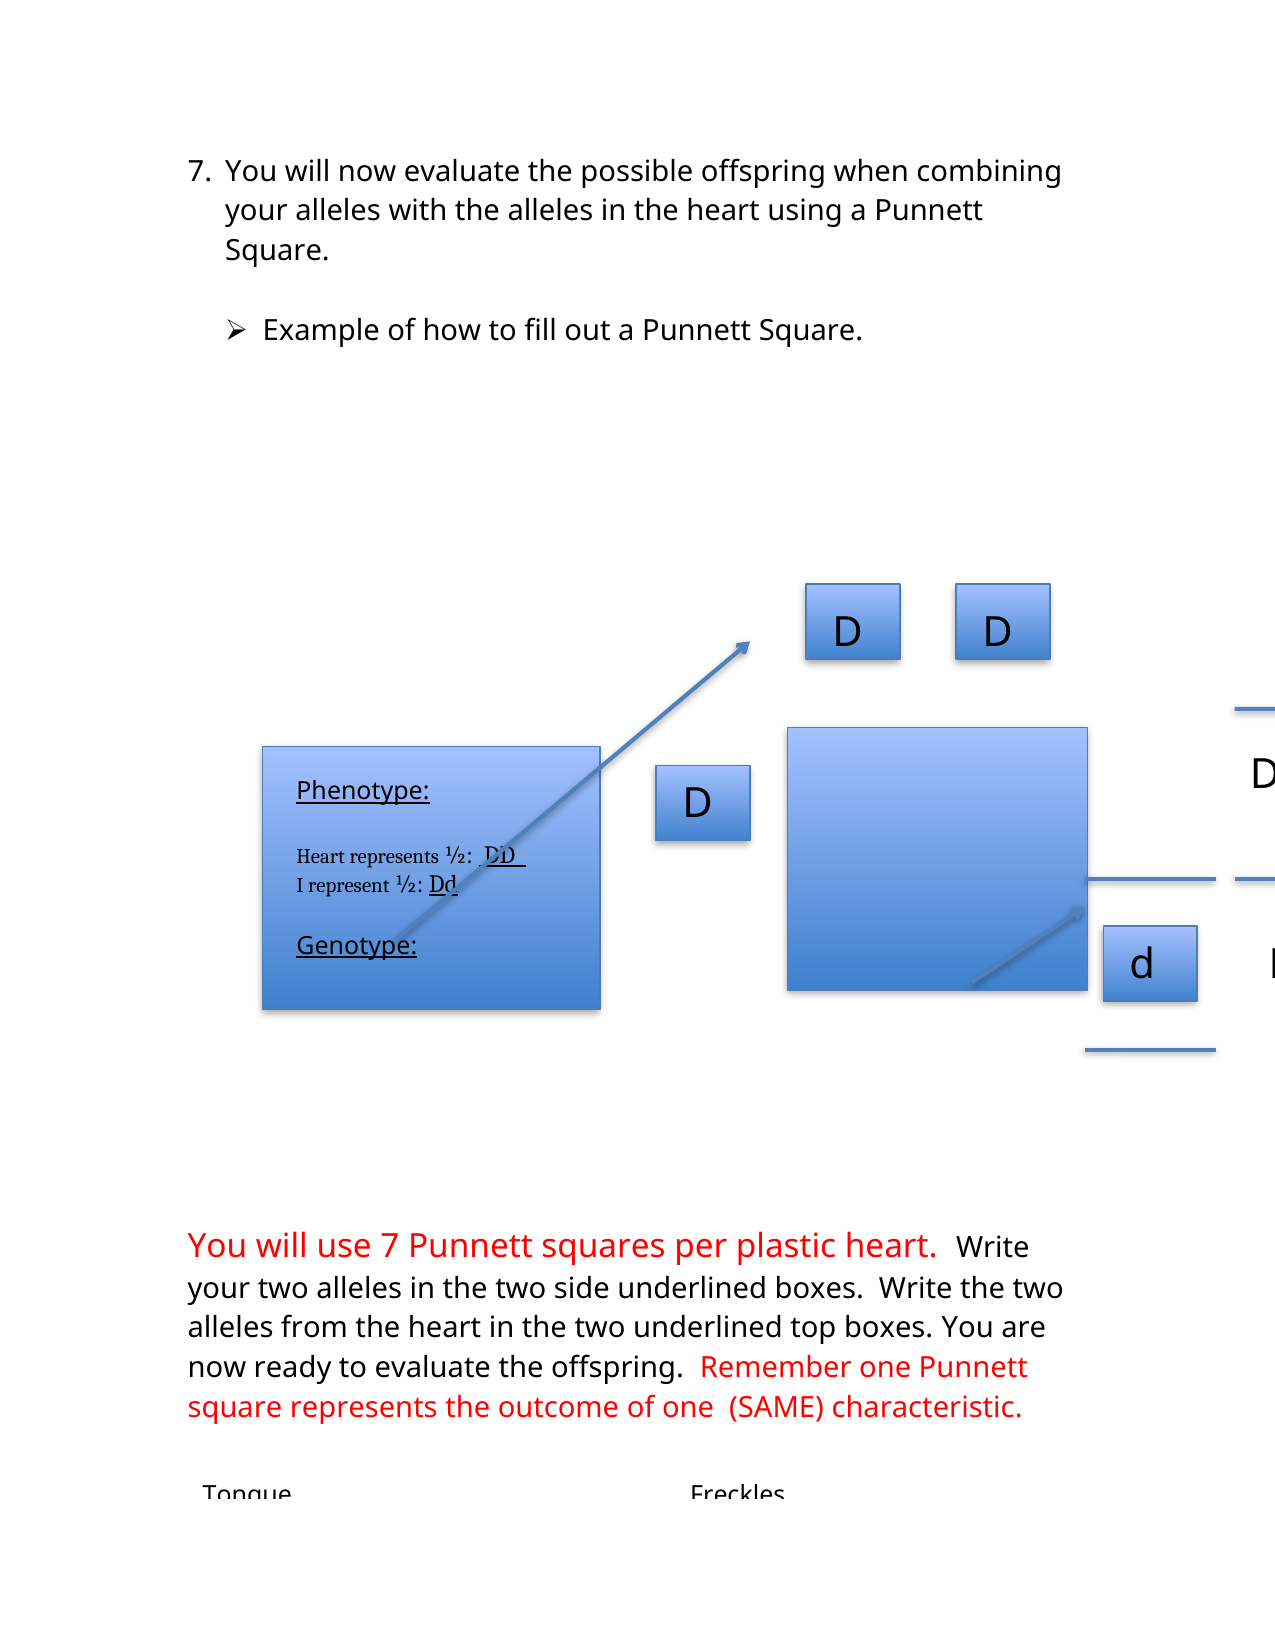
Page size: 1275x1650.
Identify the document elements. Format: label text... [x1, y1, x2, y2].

list Example of how to fill out a Punnett Square. [225, 309, 1087, 348]
list You will now evaluate the possible offspring when combining your alleles with the alleles in the heart using a Punnett Square. [187, 150, 1087, 269]
text You will use 7 Punnett squares per plastic heart. Write your two alleles in the two side underlined boxes. Write the two alleles from the heart in the two underlined top boxes. You are now ready to evaluate the offspring. Remember one Punnett square represents the outcome of one (SAME) characteristic. [187, 1222, 1087, 1426]
